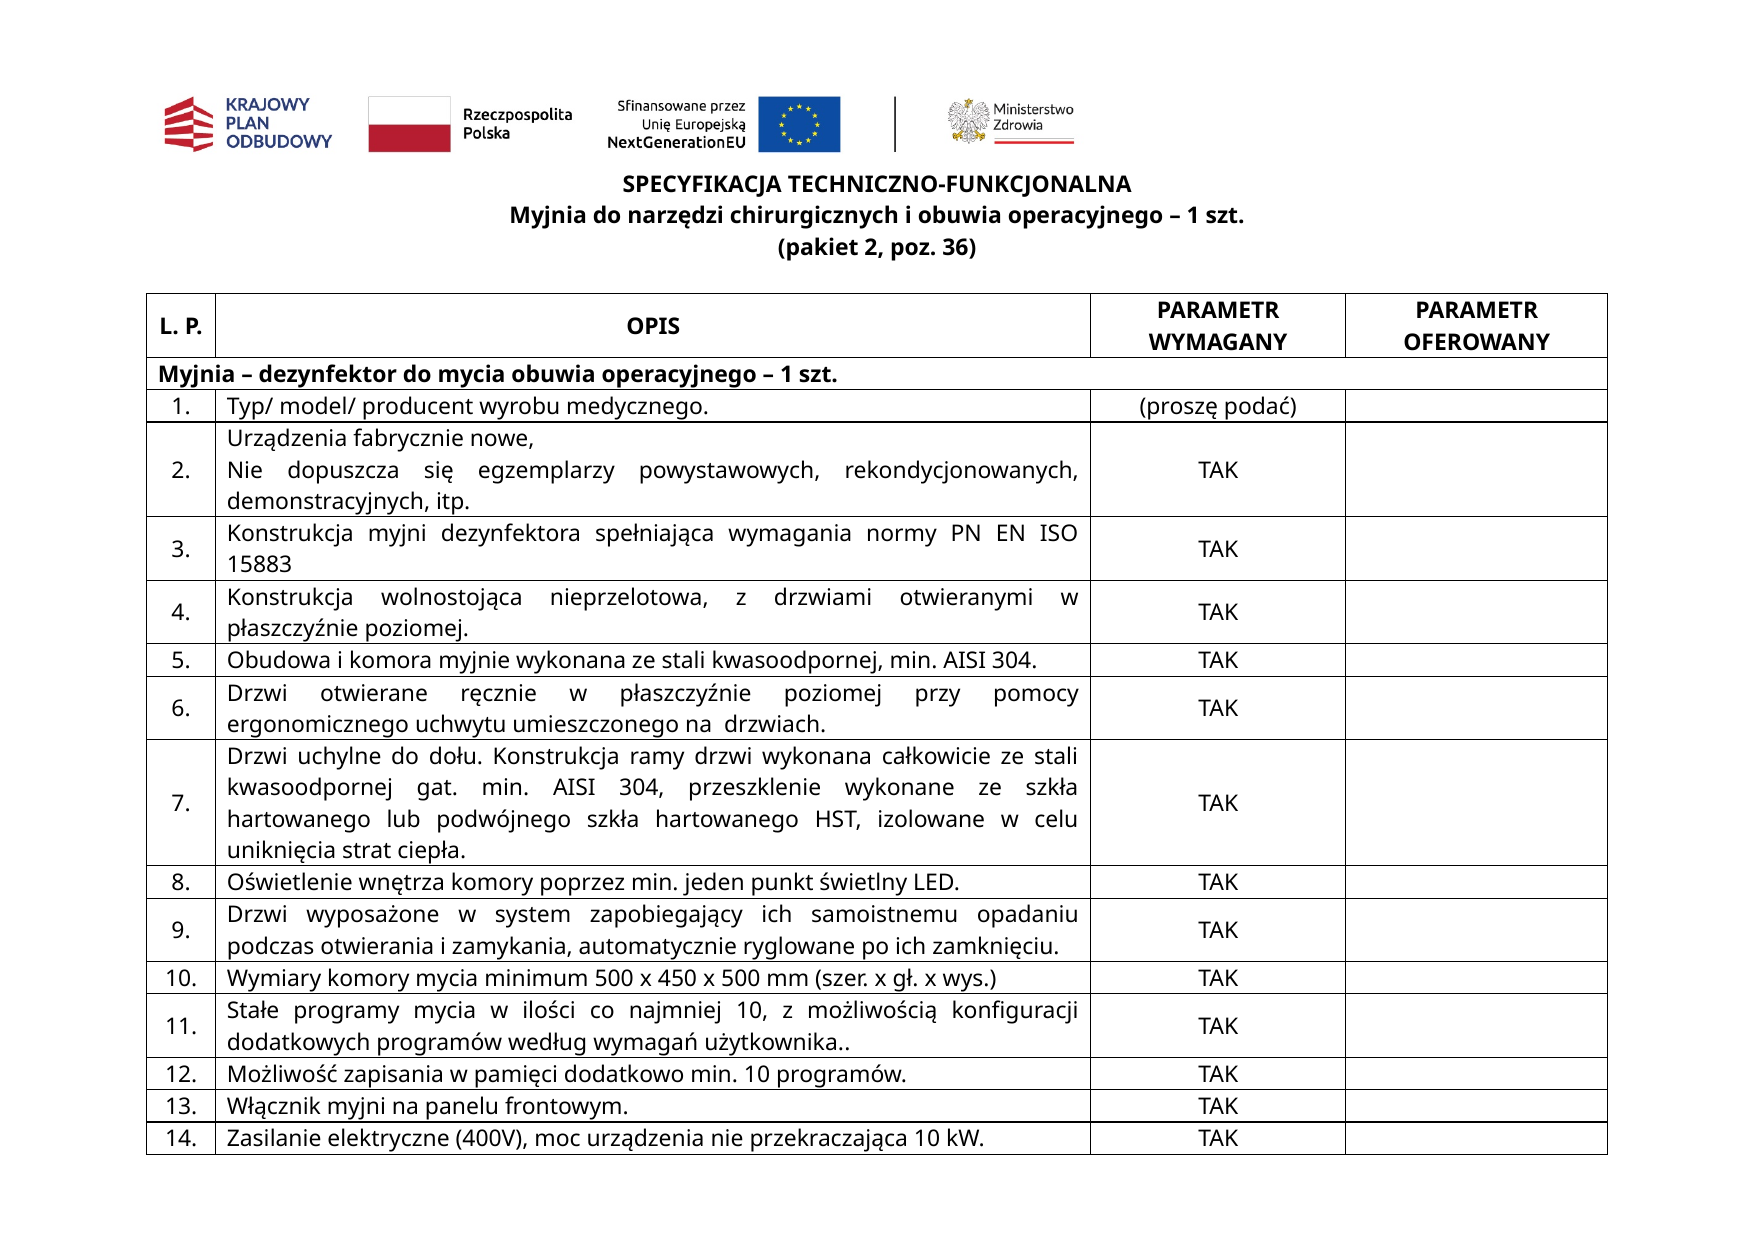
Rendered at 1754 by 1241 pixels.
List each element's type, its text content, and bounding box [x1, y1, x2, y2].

table_cell 10. [147, 962, 215, 993]
table_cell [1346, 423, 1607, 516]
table_cell TAK [1091, 677, 1345, 739]
table_cell Drzwi uchylne do dołu. Konstrukcja ramy drzwi wykonana całkowicie ze stali kwasoodpornej gat. min. AISI 304, przeszklenie wykonane ze szkła hartowanego lub podwójnego szkła hartowanego HST, izolowane w celu uniknięcia strat ciepła. [216, 740, 1090, 865]
table_cell [1346, 1123, 1607, 1154]
table_cell 2. [147, 423, 215, 516]
table_cell 3. [147, 517, 215, 580]
table_cell TAK [1091, 740, 1345, 865]
table_cell Możliwość zapisania w pamięci dodatkowo min. 10 programów. [216, 1058, 1090, 1089]
table_cell Drzwi otwierane ręcznie w płaszczyźnie poziomej przy pomocy ergonomicznego uchwytu umieszczonego na drzwiach. [216, 677, 1090, 739]
table_cell TAK [1091, 899, 1345, 961]
table_header PARAMETR WYMAGANY [1091, 294, 1345, 357]
table_cell TAK [1091, 1058, 1345, 1089]
table_cell TAK [1091, 994, 1345, 1057]
table_cell [1346, 740, 1607, 865]
table_cell (proszę podać) [1091, 390, 1345, 421]
table_header PARAMETR OFEROWANY [1346, 294, 1607, 357]
table_cell 4. [147, 581, 215, 643]
table_cell 7. [147, 740, 215, 865]
table_cell TAK [1091, 866, 1345, 897]
table_cell TAK [1091, 423, 1345, 516]
table_cell Konstrukcja wolnostojąca nieprzelotowa, z drzwiami otwieranymi w płaszczyźnie poziomej. [216, 581, 1090, 643]
table_cell 8. [147, 866, 215, 897]
table_cell Zasilanie elektryczne (400V), moc urządzenia nie przekraczająca 10 kW. [216, 1123, 1090, 1154]
table_cell TAK [1091, 962, 1345, 993]
table_cell TAK [1091, 517, 1345, 580]
table_cell [1346, 1090, 1607, 1121]
picture [147, 73, 1093, 169]
table_cell Myjnia – dezynfektor do mycia obuwia operacyjnego – 1 szt. [147, 358, 1607, 389]
table_cell Urządzenia fabrycznie nowe, Nie dopuszcza się egzemplarzy powystawowych, rekondycjonowanych, demonstracyjnych, itp. [216, 423, 1090, 516]
table_cell Wymiary komory mycia minimum 500 x 450 x 500 mm (szer. x gł. x wys.) [216, 962, 1090, 993]
table_cell [1346, 899, 1607, 961]
table_cell 13. [147, 1090, 215, 1121]
table_cell Oświetlenie wnętrza komory poprzez min. jeden punkt świetlny LED. [216, 866, 1090, 897]
table_cell [1346, 644, 1607, 676]
table_cell [1346, 1058, 1607, 1089]
text SPECYFIKACJA TECHNICZNO-FUNKCJONALNA [148, 168, 1606, 199]
table_cell Stałe programy mycia w ilości co najmniej 10, z możliwością konfiguracji dodatkowych programów według wymagań użytkownika.. [216, 994, 1090, 1057]
table_cell 9. [147, 899, 215, 961]
table_cell [1346, 390, 1607, 421]
table_cell 14. [147, 1123, 215, 1154]
table_cell Włącznik myjni na panelu frontowym. [216, 1090, 1090, 1121]
table_cell [1346, 866, 1607, 897]
table_cell 12. [147, 1058, 215, 1089]
table_cell Typ/ model/ producent wyrobu medycznego. [216, 390, 1090, 421]
table_cell TAK [1091, 581, 1345, 643]
table_cell Drzwi wyposażone w system zapobiegający ich samoistnemu opadaniu podczas otwierania i zamykania, automatycznie ryglowane po ich zamknięciu. [216, 899, 1090, 961]
table_cell [1346, 994, 1607, 1057]
table_cell 11. [147, 994, 215, 1057]
table_cell [1346, 677, 1607, 739]
table_cell 5. [147, 644, 215, 676]
table_cell TAK [1091, 1123, 1345, 1154]
text (pakiet 2, poz. 36) [148, 231, 1606, 262]
table_cell TAK [1091, 644, 1345, 676]
text Myjnia do narzędzi chirurgicznych i obuwia operacyjnego – 1 szt. [148, 199, 1606, 231]
table_cell TAK [1091, 1090, 1345, 1121]
table_header L. P. [147, 294, 215, 357]
table_cell [1346, 962, 1607, 993]
table_cell Obudowa i komora myjnie wykonana ze stali kwasoodpornej, min. AISI 304. [216, 644, 1090, 676]
table_cell [1346, 581, 1607, 643]
table_cell 1. [147, 390, 215, 421]
table_cell Konstrukcja myjni dezynfektora spełniająca wymagania normy PN EN ISO 15883 [216, 517, 1090, 580]
table_cell 6. [147, 677, 215, 739]
table_cell [1346, 517, 1607, 580]
table_header OPIS [216, 294, 1090, 357]
